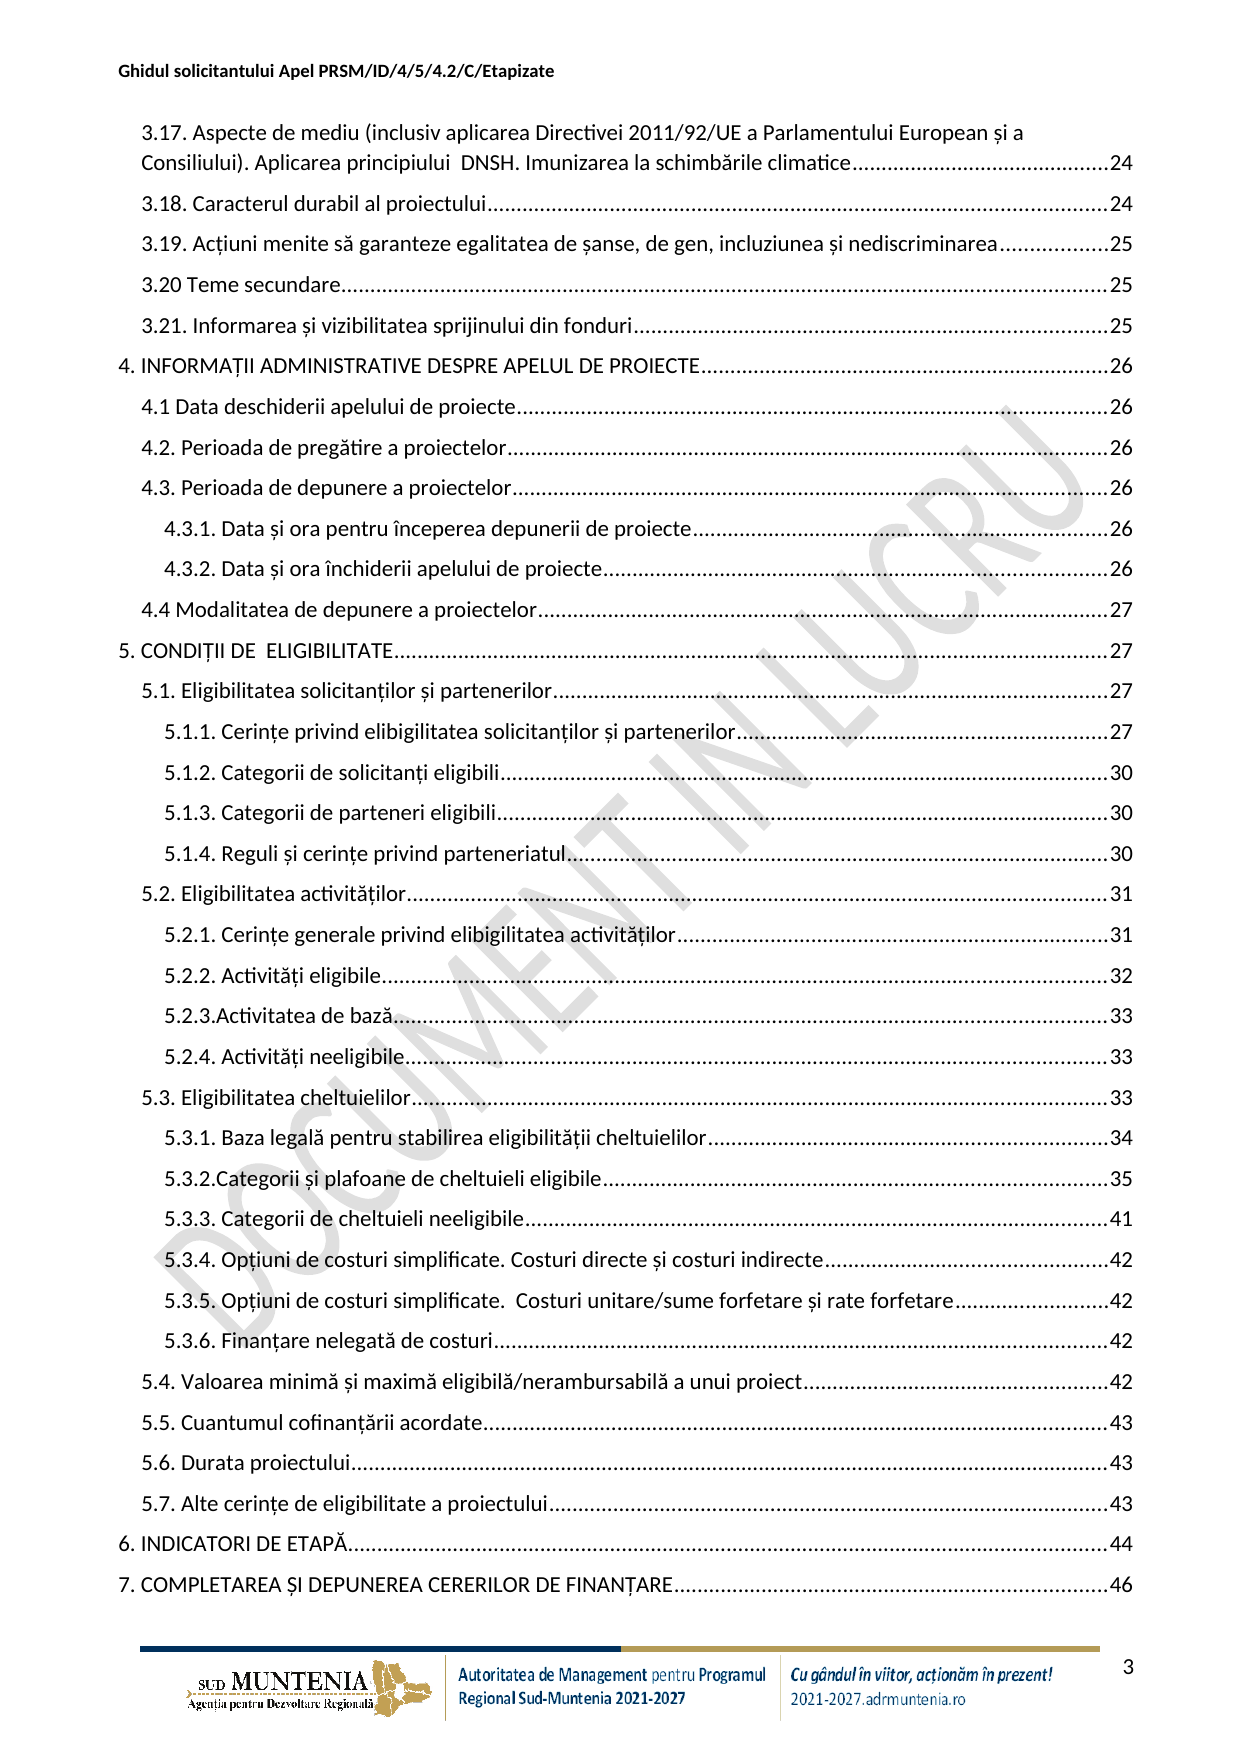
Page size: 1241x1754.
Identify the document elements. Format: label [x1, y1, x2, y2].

picture [140, 1646, 1100, 1721]
